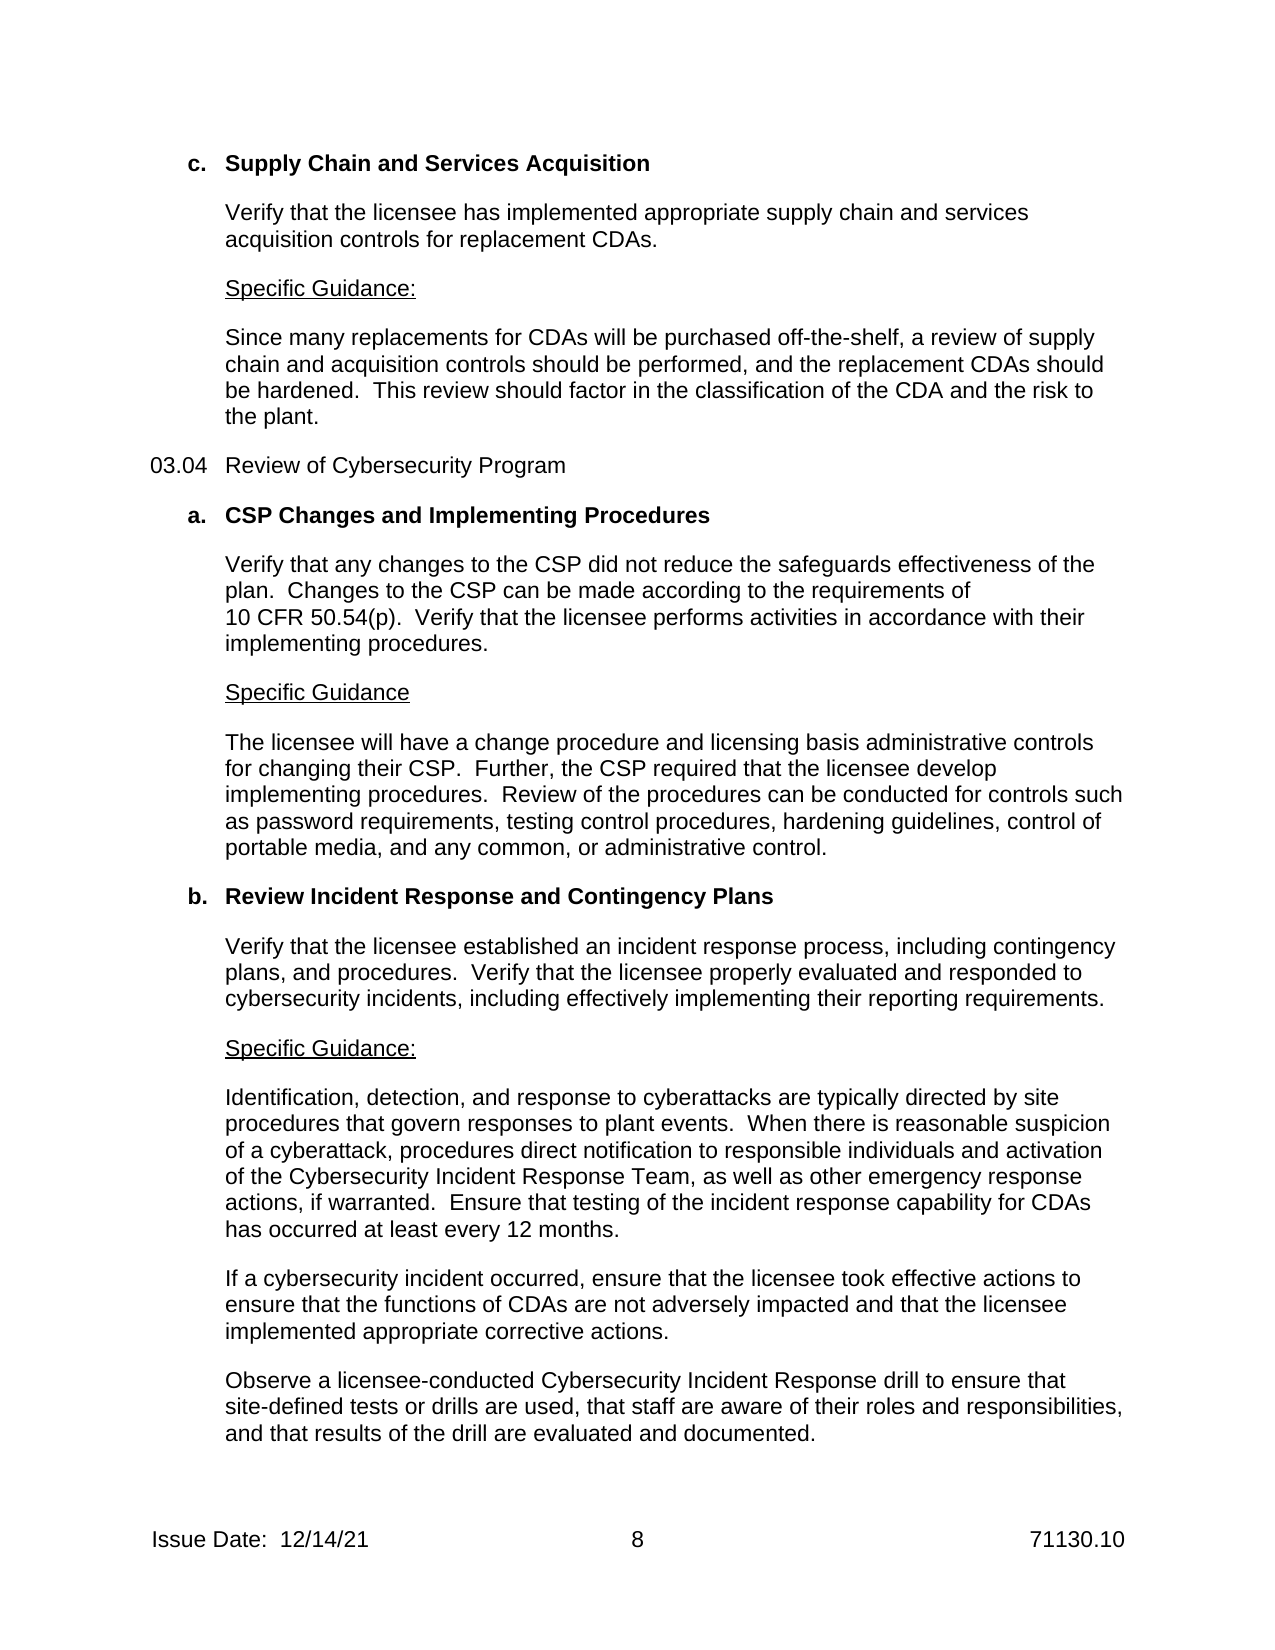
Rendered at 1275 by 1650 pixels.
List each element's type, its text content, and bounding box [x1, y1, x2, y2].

list Supply Chain and Services Acquisition [187, 150, 1125, 176]
text Observe a licensee-conducted Cybersecurity Incident Response drill to ensure that site-defined tests or drills are used, that staff are aware of their roles and responsibilities, and that results of the drill are evaluated and documented. [225, 1367, 1125, 1446]
text Since many replacements for CDAs will be purchased off-the-shelf, a review of supply chain and acquisition controls should be performed, and the replacement CDAs should be hardened. This review should factor in the classification of the CDA and the risk to the plant. [225, 324, 1125, 429]
text The licensee will have a change procedure and licensing basis administrative controls for changing their CSP. Further, the CSP required that the licensee develop implementing procedures. Review of the procedures can be conducted for controls such as password requirements, testing control procedures, hardening guidelines, control of portable media, and any common, or administrative control. [225, 729, 1125, 860]
text Specific Guidance: [225, 1034, 1125, 1061]
text Specific Guidance [225, 679, 1125, 706]
text Verify that the licensee established an incident response process, including contingency plans, and procedures. Verify that the licensee properly evaluated and responded to cybersecurity incidents, including effectively implementing their reporting requirements. [225, 933, 1125, 1012]
text Verify that the licensee has implemented appropriate supply chain and services acquisition controls for replacement CDAs. [225, 199, 1125, 252]
text Identification, detection, and response to cyberattacks are typically directed by site procedures that govern responses to plant events. When there is reasonable suspicion of a cyberattack, procedures direct notification to responsible individuals and activation of the Cybersecurity Incident Response Team, as well as other emergency response actions, if warranted. Ensure that testing of the incident response capability for CDAs has occurred at least every 12 months. [225, 1084, 1125, 1242]
text Verify that any changes to the CSP did not reduce the safeguards effectiveness of the plan. Changes to the CSP can be made according to the requirements of 10 CFR 50.54(p). Verify that the licensee performs activities in accordance with their implementing procedures. [225, 551, 1125, 656]
list Review Incident Response and Contingency Plans [187, 883, 1125, 910]
list CSP Changes and Implementing Procedures [187, 502, 1125, 528]
subtitle 03.04 Review of Cybersecurity Program [150, 452, 1125, 479]
text Specific Guidance: [225, 275, 1125, 301]
text If a cybersecurity incident occurred, ensure that the licensee took effective actions to ensure that the functions of CDAs are not adversely impacted and that the licensee implemented appropriate corrective actions. [225, 1265, 1125, 1344]
